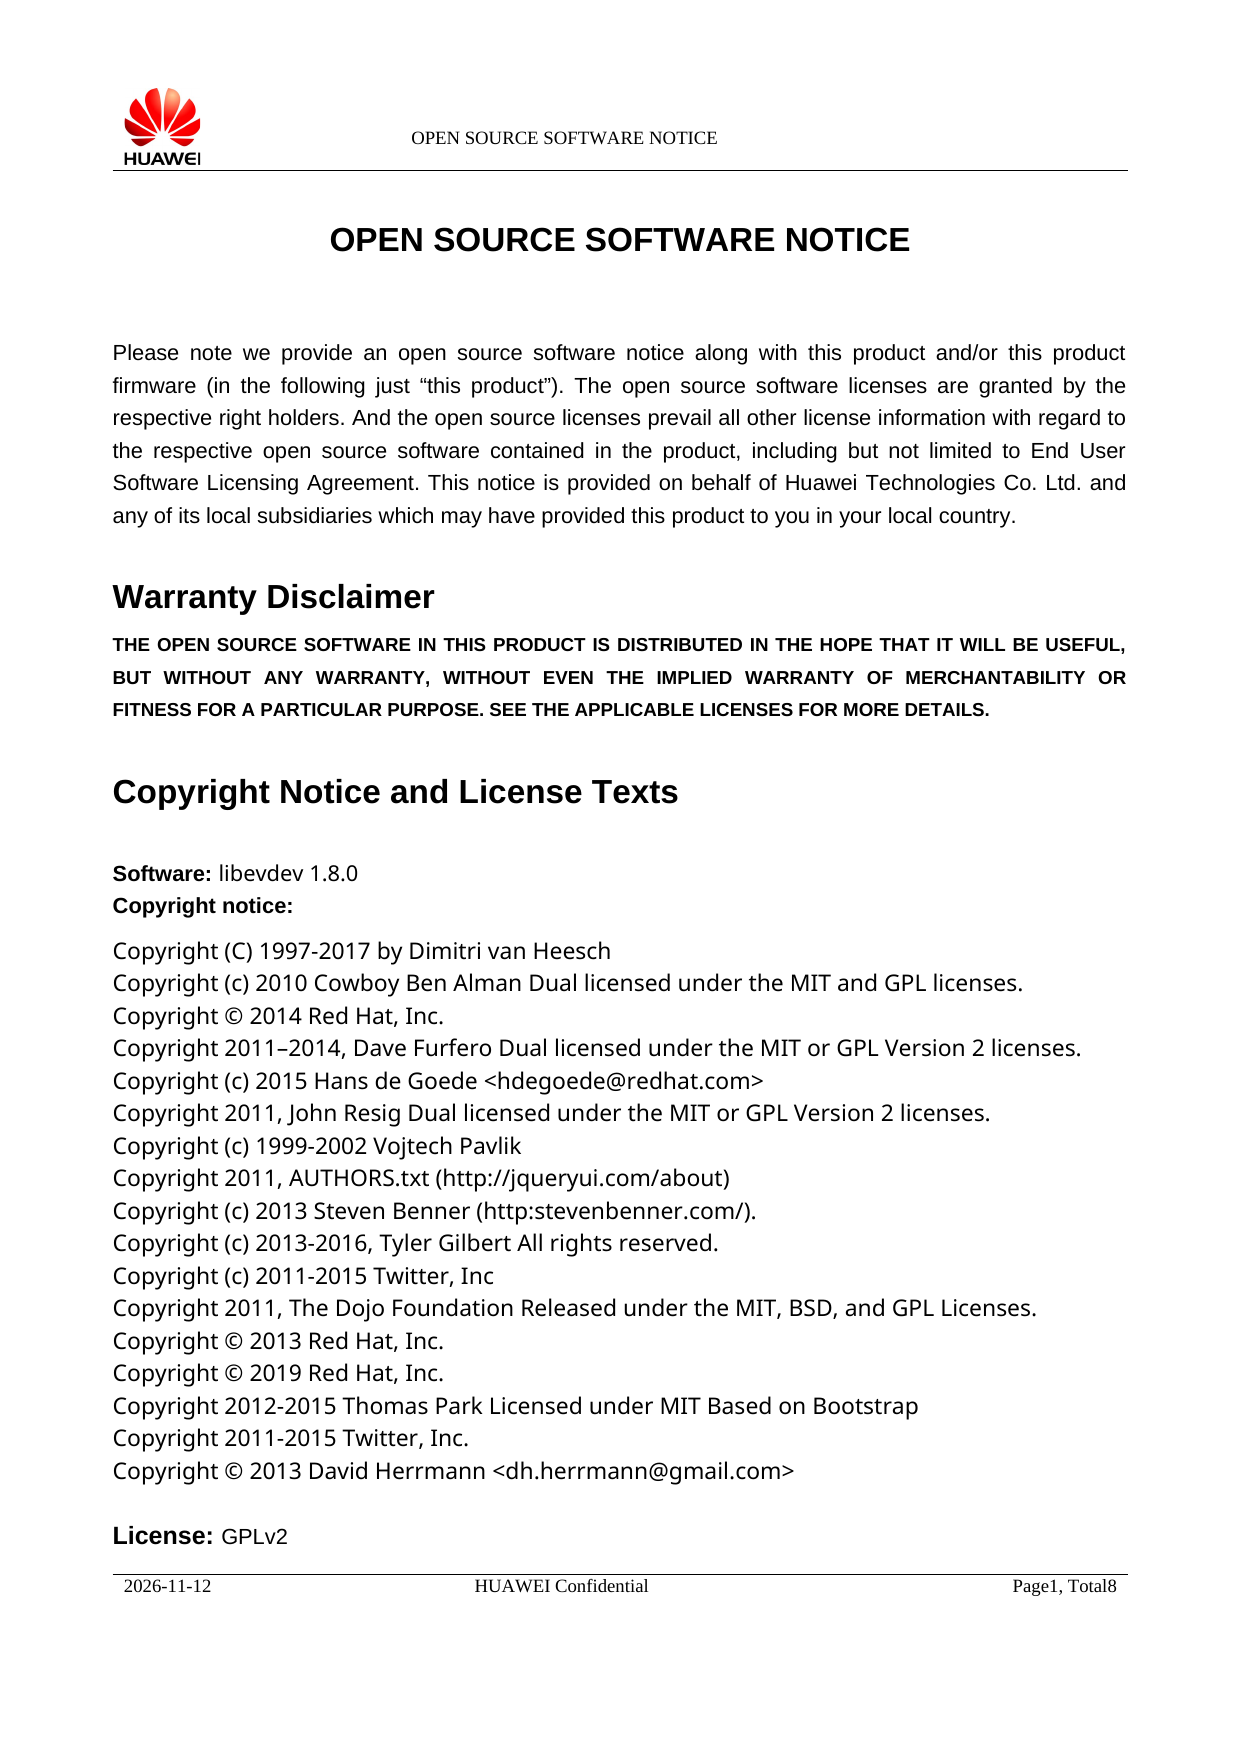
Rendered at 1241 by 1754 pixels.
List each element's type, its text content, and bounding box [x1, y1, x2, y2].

text Copyright (C) 1997-2017 by Dimitri van Heesch Copyright (c) 2010 Cowboy Ben Alman Dual licensed under the MIT and GPL licenses. Copyright © 2014 Red Hat, Inc. Copyright 2011–2014, Dave Furfero Dual licensed under the MIT or GPL Version 2 licenses. Copyright (c) 2015 Hans de Goede <hdegoede@redhat.com> Copyright 2011, John Resig Dual licensed under the MIT or GPL Version 2 licenses. Copyright (c) 1999-2002 Vojtech Pavlik Copyright 2011, AUTHORS.txt (http://jqueryui.com/about) Copyright (c) 2013 Steven Benner (http:stevenbenner.com/). Copyright (c) 2013-2016, Tyler Gilbert All rights reserved. Copyright (c) 2011-2015 Twitter, Inc Copyright 2011, The Dojo Foundation Released under the MIT, BSD, and GPL Licenses. Copyright © 2013 Red Hat, Inc. Copyright © 2019 Red Hat, Inc. Copyright 2012-2015 Thomas Park Licensed under MIT Based on Bootstrap Copyright 2011-2015 Twitter, Inc. Copyright © 2013 David Herrmann <dh.herrmann@gmail.com> [112, 934, 1128, 1519]
text Copyright Notice and License Texts [112, 759, 1128, 824]
text License: GPLv2 [112, 1519, 1128, 1551]
text OPEN SOURCE SOFTWARE NOTICE [112, 206, 1128, 271]
text The open source software in this product is distributed in the hope that it will be useful, but WITHOUT ANY WARRANTY, without even the implied warranty of MERCHANTABILITY or FITNESS FOR A PARTICULAR PURPOSE. See the applicable licenses for more details. [112, 629, 1128, 726]
text Warranty Disclaimer [112, 564, 1128, 629]
text Copyright notice: [112, 889, 1128, 921]
text Please note we provide an open source software notice along with this product and/or this product firmware (in the following just “this product”). The open source software licenses are granted by the respective right holders. And the open source licenses prevail all other license information with regard to the respective open source software contained in the product, including but not limited to End User Software Licensing Agreement. This notice is provided on behalf of Huawei Technologies Co. Ltd. and any of its local subsidiaries which may have provided this product to you in your local country. [112, 336, 1128, 531]
title Software: libevdev 1.8.0 [112, 856, 1128, 889]
picture [124, 88, 201, 165]
